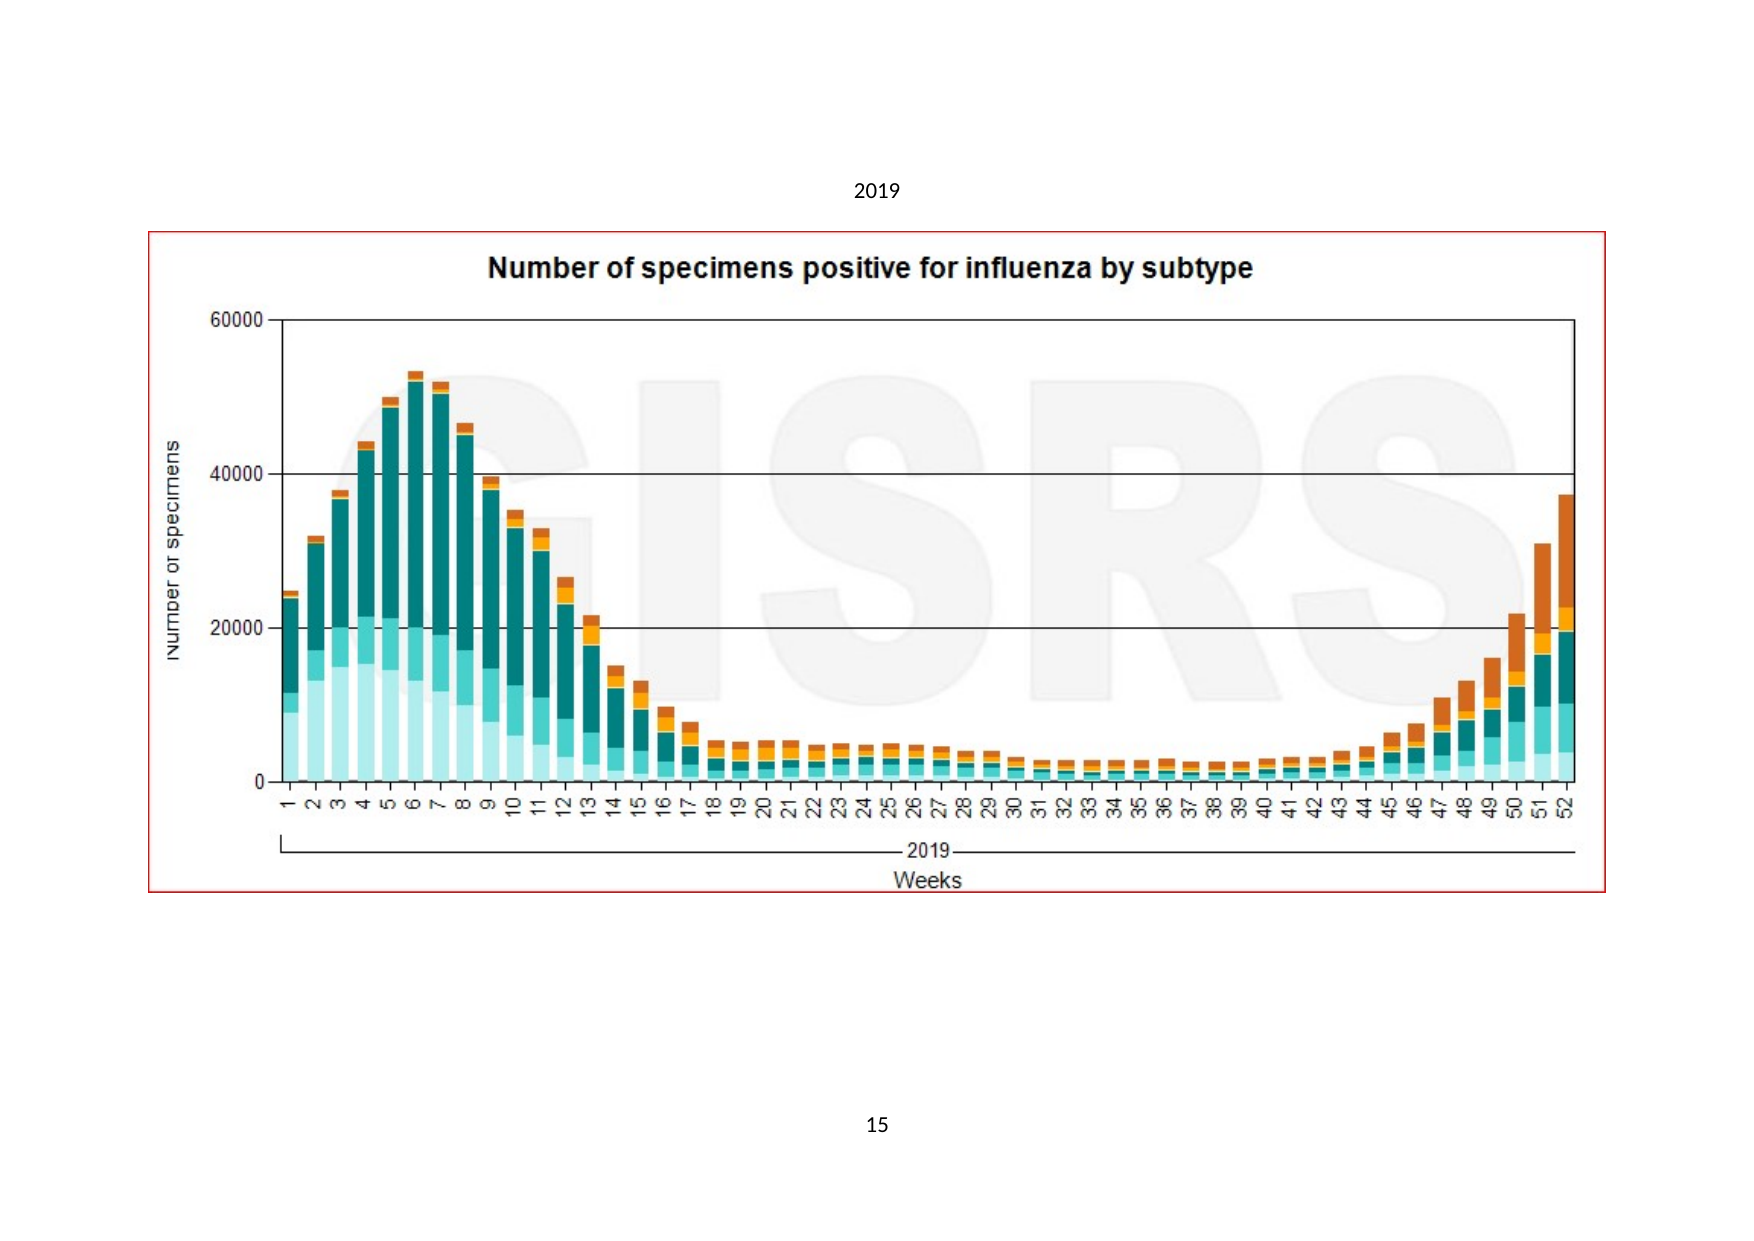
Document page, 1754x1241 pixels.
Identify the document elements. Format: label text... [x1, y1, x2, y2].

text 2019 [148, 176, 1606, 204]
picture [148, 231, 1606, 893]
